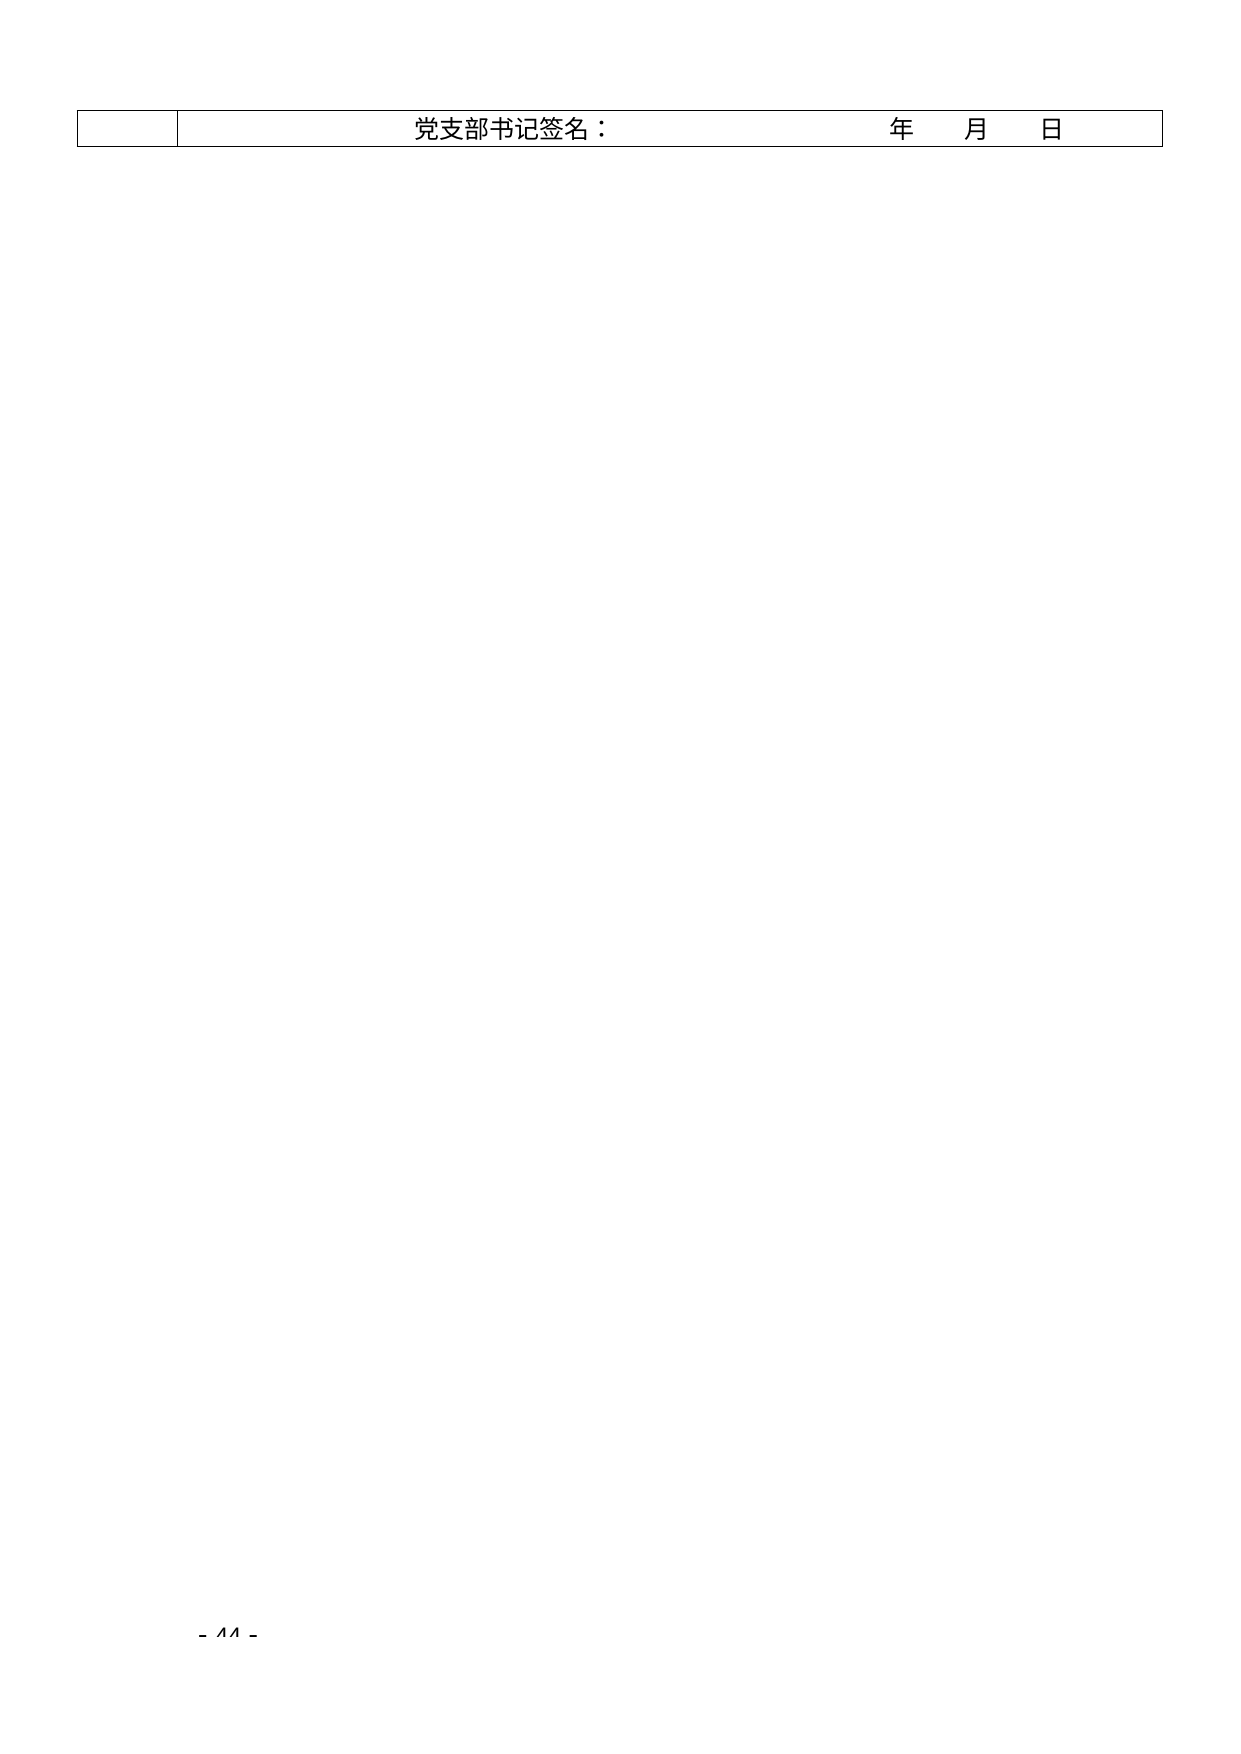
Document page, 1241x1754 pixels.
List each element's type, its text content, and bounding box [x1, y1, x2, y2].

table_cell 党支部书记签名： [395, 111, 839, 146]
table_cell 日 [1014, 111, 1162, 146]
table_cell 月 [939, 111, 1014, 146]
table_cell 发展对象公示情 况 [78, 111, 177, 146]
table_cell [178, 111, 395, 146]
table_cell 年 [839, 111, 939, 146]
